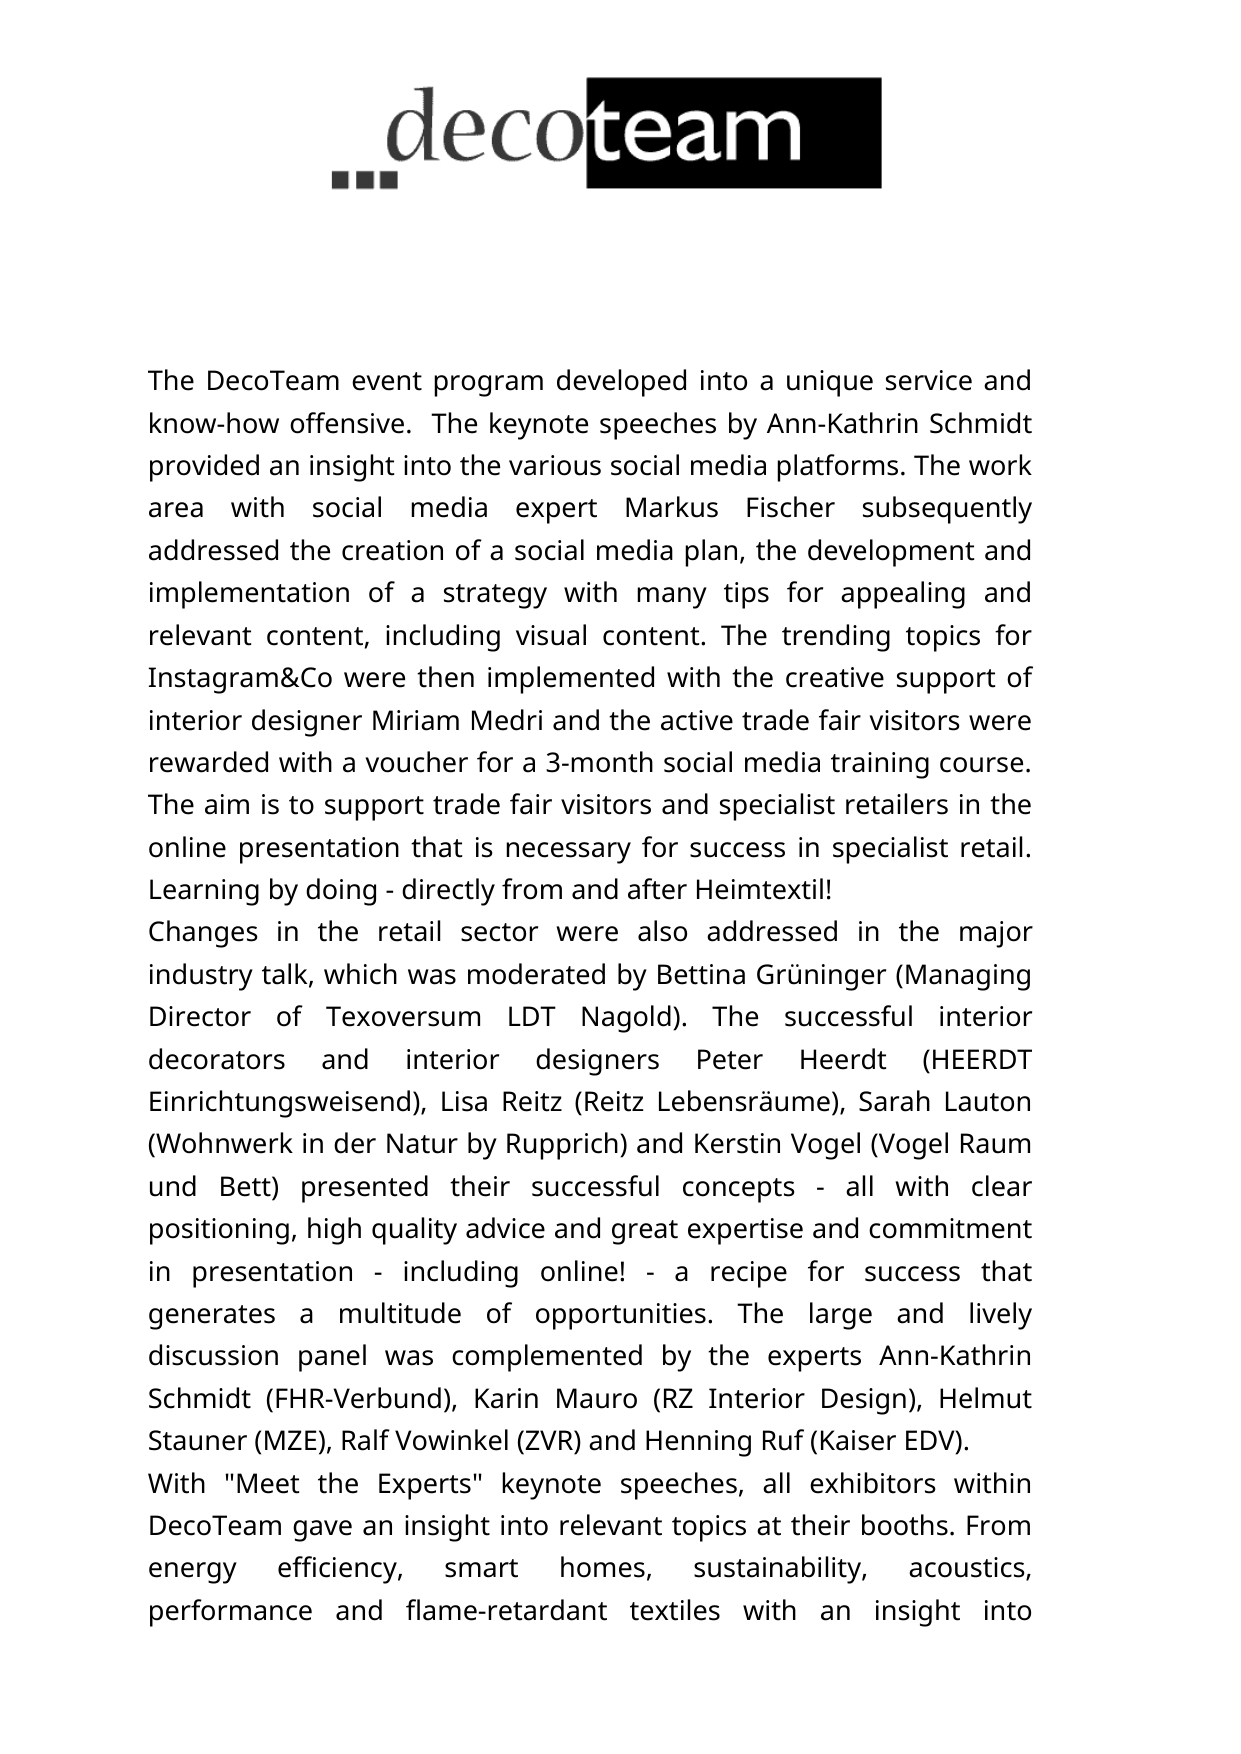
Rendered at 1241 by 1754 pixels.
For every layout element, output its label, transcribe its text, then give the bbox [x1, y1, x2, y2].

text Changes in the retail sector were also addressed in the major industry talk, which was moderated by Bettina Grüninger (Managing Director of Texoversum LDT Nagold). The successful interior decorators and interior designers Peter Heerdt (HEERDT Einrichtungsweisend), Lisa Reitz (Reitz Lebensräume), Sarah Lauton (Wohnwerk in der Natur by Rupprich) and Kerstin Vogel (Vogel Raum und Bett) presented their successful concepts - all with clear positioning, high quality advice and great expertise and commitment in presentation - including online! - a recipe for success that generates a multitude of opportunities. The large and lively discussion panel was complemented by the experts Ann-Kathrin Schmidt (FHR-Verbund), Karin Mauro (RZ Interior Design), Helmut Stauner (MZE), Ralf Vowinkel (ZVR) and Henning Ruf (Kaiser EDV). [148, 913, 1033, 1458]
text The DecoTeam event program developed into a unique service and know-how offensive. The keynote speeches by Ann-Kathrin Schmidt provided an insight into the various social media platforms. The work area with social media expert Markus Fischer subsequently addressed the creation of a social media plan, the development and implementation of a strategy with many tips for appealing and relevant content, including visual content. The trending topics for Instagram&Co were then implemented with the creative support of interior designer Miriam Medri and the active trade fair visitors were rewarded with a voucher for a 3-month social media training course. The aim is to support trade fair visitors and specialist retailers in the online presentation that is necessary for success in specialist retail. Learning by doing - directly from and after Heimtextil! [148, 362, 1033, 907]
picture [331, 75, 883, 192]
